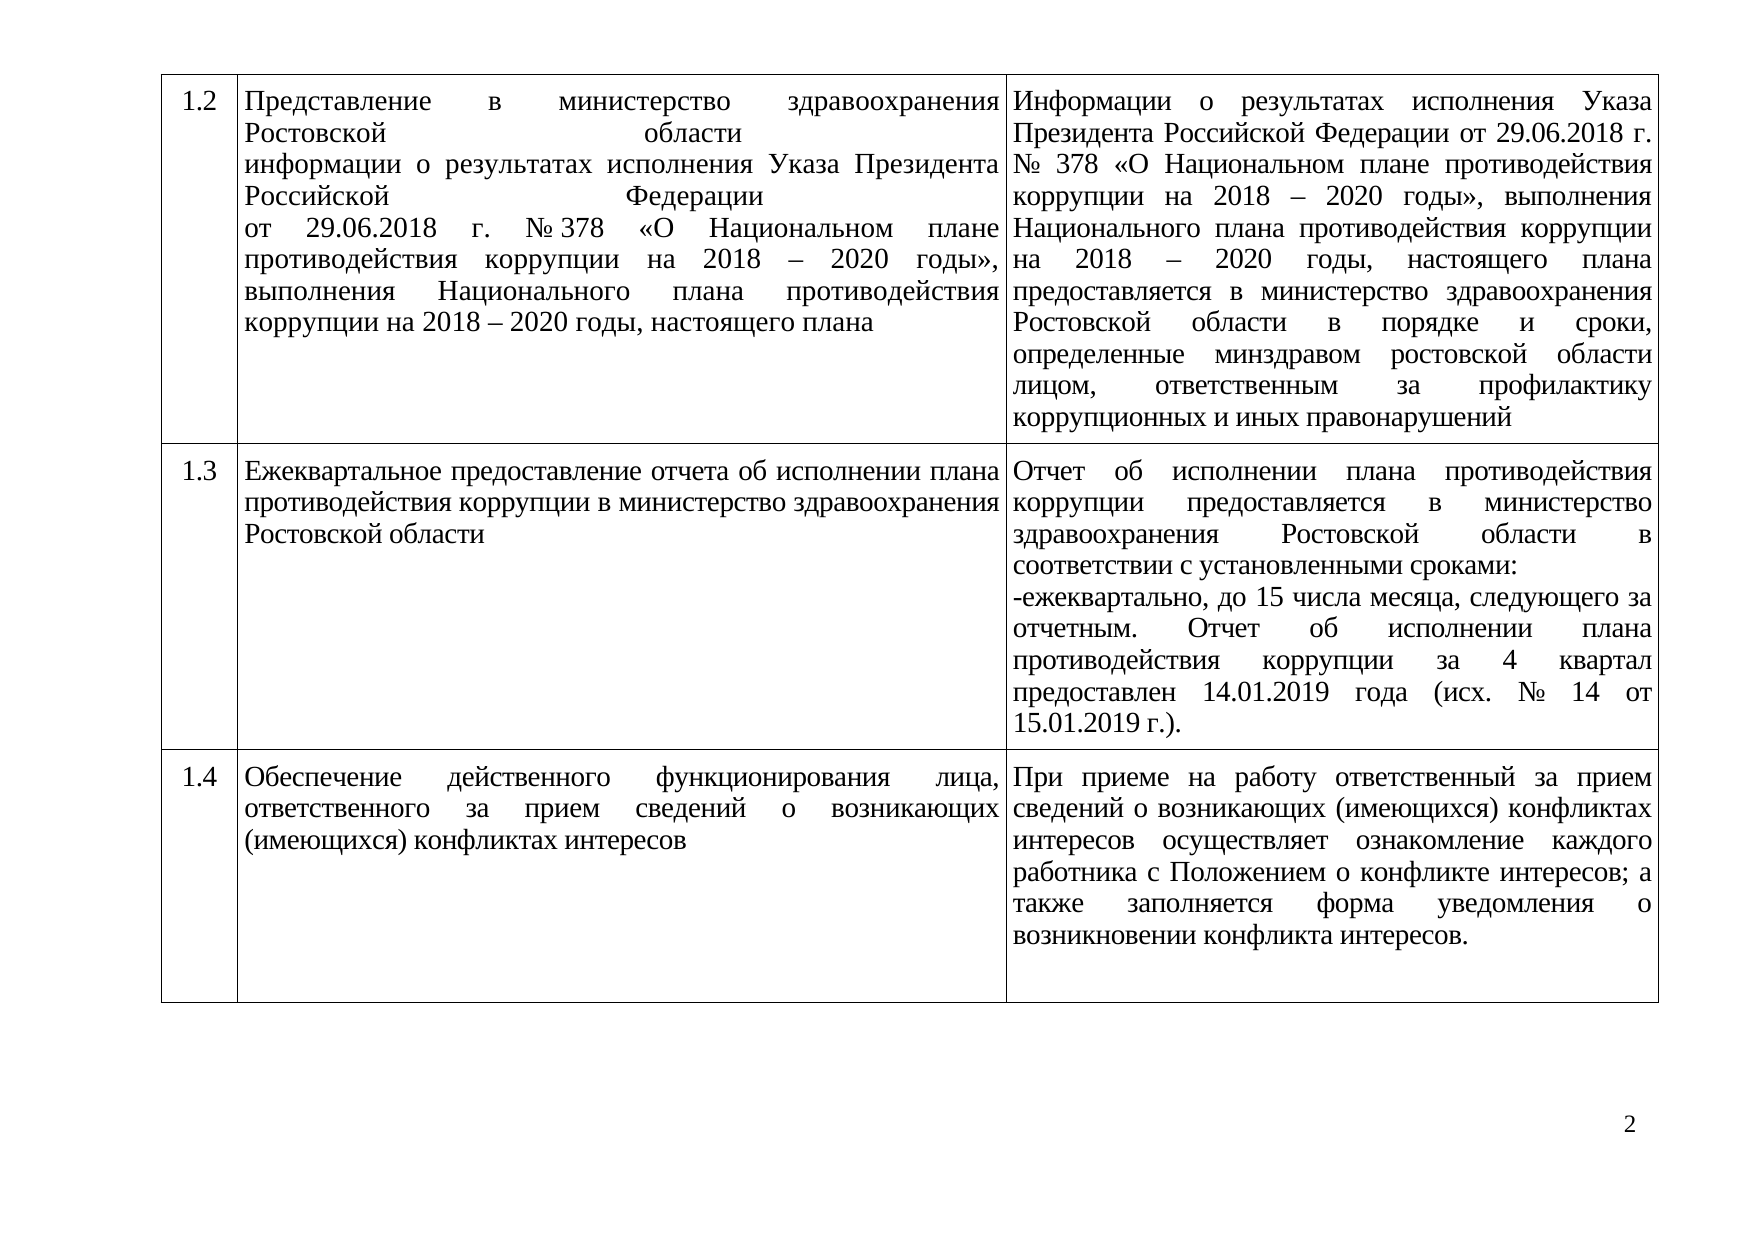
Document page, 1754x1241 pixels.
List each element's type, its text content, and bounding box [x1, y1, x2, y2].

table_cell 1.4 [162, 750, 237, 1002]
table_cell Обеспечение действенного функционирования лица, ответственного за прием сведений о возникающих (имеющихся) конфликтах интересов [238, 750, 1006, 1002]
table_cell 1.2 [162, 75, 237, 443]
table_cell При приеме на работу ответственный за прием сведений о возникающих (имеющихся) конфликтах интересов осуществляет ознакомление каждого работника с Положением о конфликте интересов; а также заполняется форма уведомления о возникновении конфликта интересов. [1007, 750, 1658, 1002]
table_cell Ежеквартальное предоставление отчета об исполнении плана противодействия коррупции в министерство здравоохранения Ростовской области [238, 444, 1006, 749]
table_cell 1.3 [162, 444, 237, 749]
table_cell Представление в министерство здравоохранения Ростовской области информации о результатах исполнения Указа Президента Российской Федерации от 29.06.2018 г. № 378 «О Национальном плане противодействия коррупции на 2018 – 2020 годы», выполнения Национального плана противодействия коррупции на 2018 – 2020 годы, настоящего плана [238, 75, 1006, 443]
table_cell Отчет об исполнении плана противодействия коррупции предоставляется в министерство здравоохранения Ростовской области в соответствии с установленными сроками: -ежеквартально, до 15 числа месяца, следующего за отчетным. Отчет об исполнении плана противодействия коррупции за 4 квартал предоставлен 14.01.2019 года (исх. № 14 от 15.01.2019 г.). [1007, 444, 1658, 749]
table_cell Информации о результатах исполнения Указа Президента Российской Федерации от 29.06.2018 г. № 378 «О Национальном плане противодействия коррупции на 2018 – 2020 годы», выполнения Национального плана противодействия коррупции на 2018 – 2020 годы, настоящего плана предоставляется в министерство здравоохранения Ростовской области в порядке и сроки, определенные минздравом ростовской области лицом, ответственным за профилактику коррупционных и иных правонарушений [1007, 75, 1658, 443]
